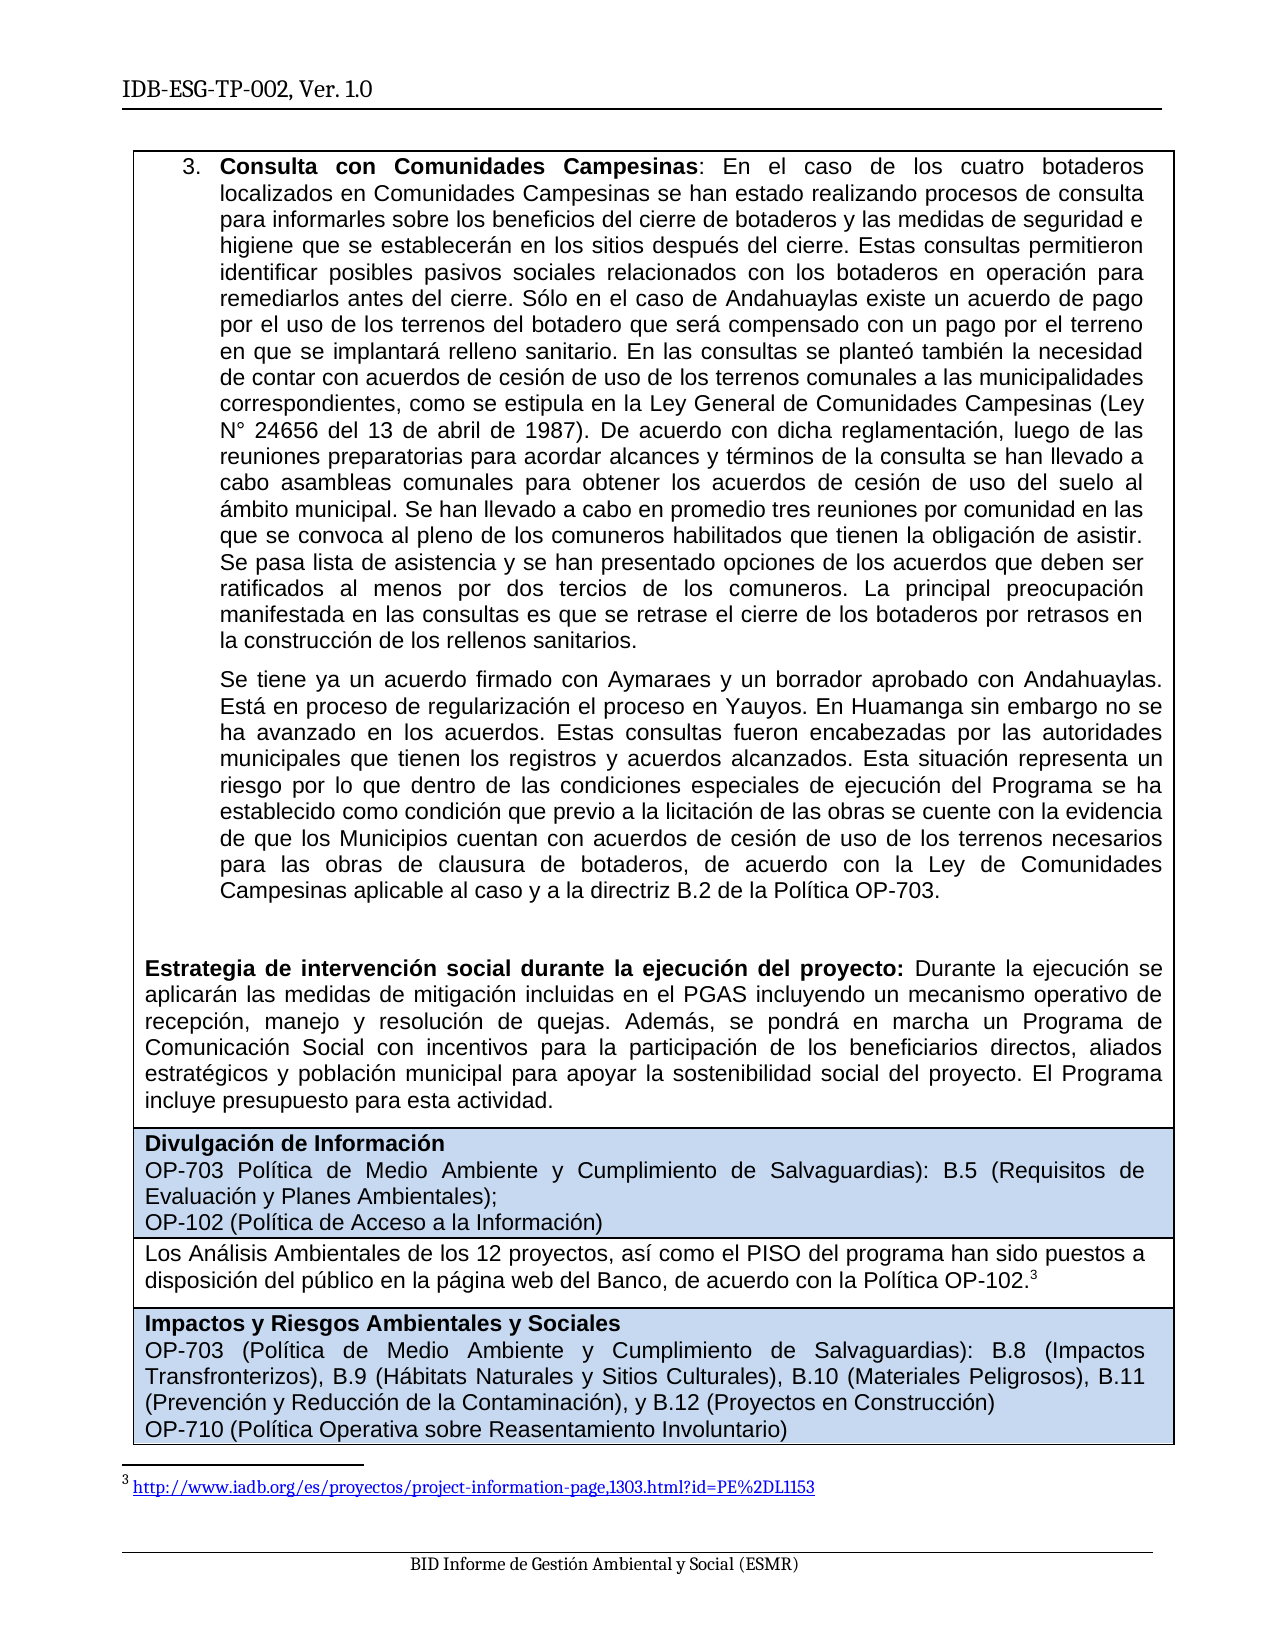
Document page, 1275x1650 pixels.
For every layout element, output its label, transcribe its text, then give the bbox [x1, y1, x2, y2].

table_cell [134, 152, 1173, 1127]
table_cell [134, 1309, 1173, 1443]
table_cell Divulgación de Información OP-703 Política de Medio Ambiente y Cumplimiento de Salvaguardias): B.5 (Requisitos de Evaluación y Planes Ambientales); OP-102 (Política de Acceso a la Información) [134, 1129, 1173, 1237]
table_cell Los Análisis Ambientales de los 12 proyectos, así como el PISO del programa han sido puestos a disposición del público en la página web del Banco, de acuerdo con la Política OP-102. [134, 1239, 1173, 1307]
